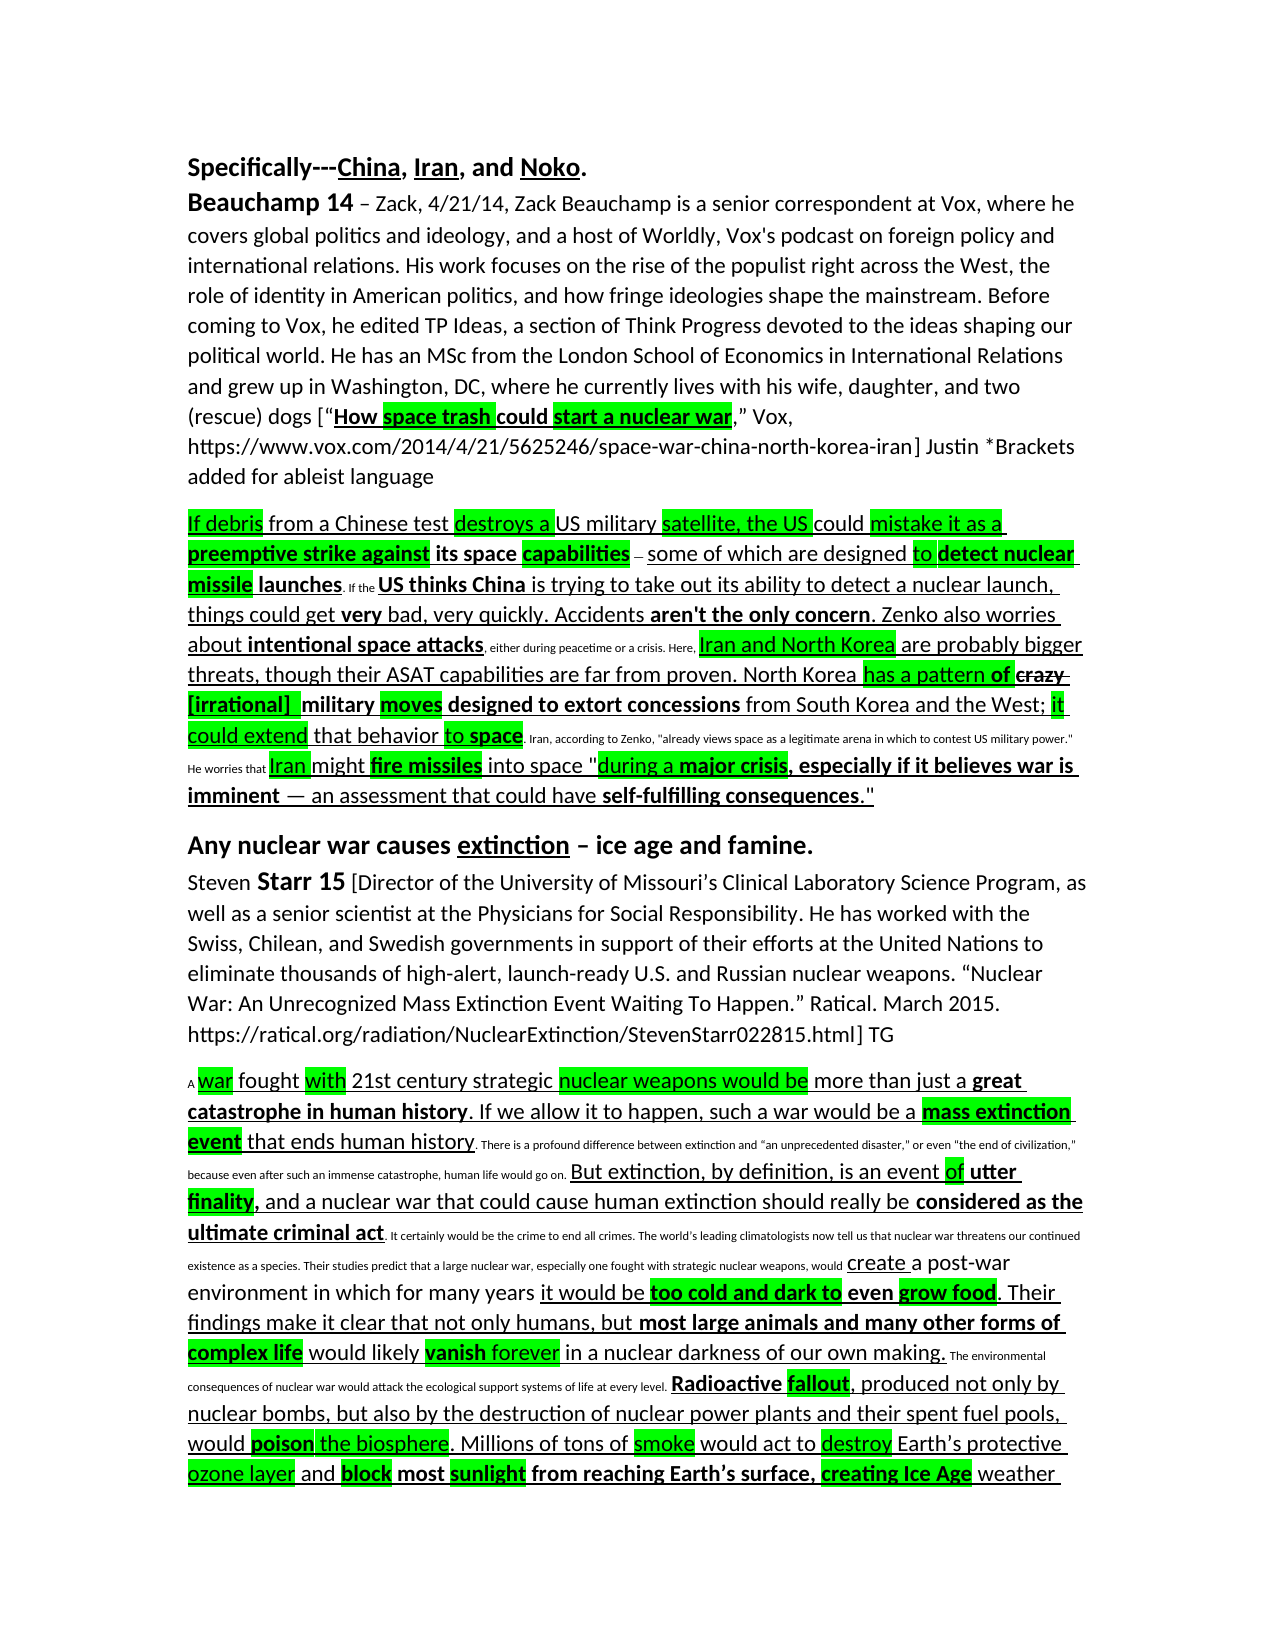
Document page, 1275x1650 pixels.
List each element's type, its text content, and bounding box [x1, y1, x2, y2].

text Beauchamp 14 – Zack, 4/21/14, Zack Beauchamp is a senior correspondent at Vox, where he covers global politics and ideology, and a host of Worldly, Vox's podcast on foreign policy and international relations. His work focuses on the rise of the populist right across the West, the role of identity in American politics, and how fringe ideologies shape the mainstream. Before coming to Vox, he edited TP Ideas, a section of Think Progress devoted to the ideas shaping our political world. He has an MSc from the London School of Economics in International Relations and grew up in Washington, DC, where he currently lives with his wife, daughter, and two (rescue) dogs [“How space trash could start a nuclear war,” Vox, https://www.vox.com/2014/4/21/5625246/space-war-china-north-korea-iran] Justin *Brackets added for ableist language [187, 186, 1087, 491]
subtitle Specifically---China, Iran, and Noko. [187, 150, 1087, 183]
text If debris from a Chinese test destroys a US military satellite, the US could mistake it as a preemptive strike against its space capabilities — some of which are designed to detect nuclear missile launches. If the US thinks China is trying to take out its ability to detect a nuclear launch, things could get very bad, very quickly. Accidents aren't the only concern. Zenko also worries about intentional space attacks, either during peacetime or a crisis. Here, Iran and North Korea are probably bigger threats, though their ASAT capabilities are far from proven. North Korea has a pattern of crazy [irrational] military moves designed to extort concessions from South Korea and the West; it could extend that behavior to space. Iran, according to Zenko, "already views space as a legitimate arena in which to contest US military power." He worries that Iran might fire missiles into space "during a major crisis, especially if it believes war is imminent — an assessment that could have self-fulfilling consequences." [187, 509, 1087, 809]
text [187, 1067, 1087, 1487]
subtitle Any nuclear war causes extinction – ice age and famine. [187, 828, 1087, 861]
text Steven Starr 15 [Director of the University of Missouri’s Clinical Laboratory Science Program, as well as a senior scientist at the Physicians for Social Responsibility. He has worked with the Swiss, Chilean, and Swedish governments in support of their efforts at the United Nations to eliminate thousands of high-alert, launch-ready U.S. and Russian nuclear weapons. “Nuclear War: An Unrecognized Mass Extinction Event Waiting To Happen.” Ratical. March 2015. https://ratical.org/radiation/NuclearExtinction/StevenStarr022815.html] TG [187, 864, 1087, 1048]
